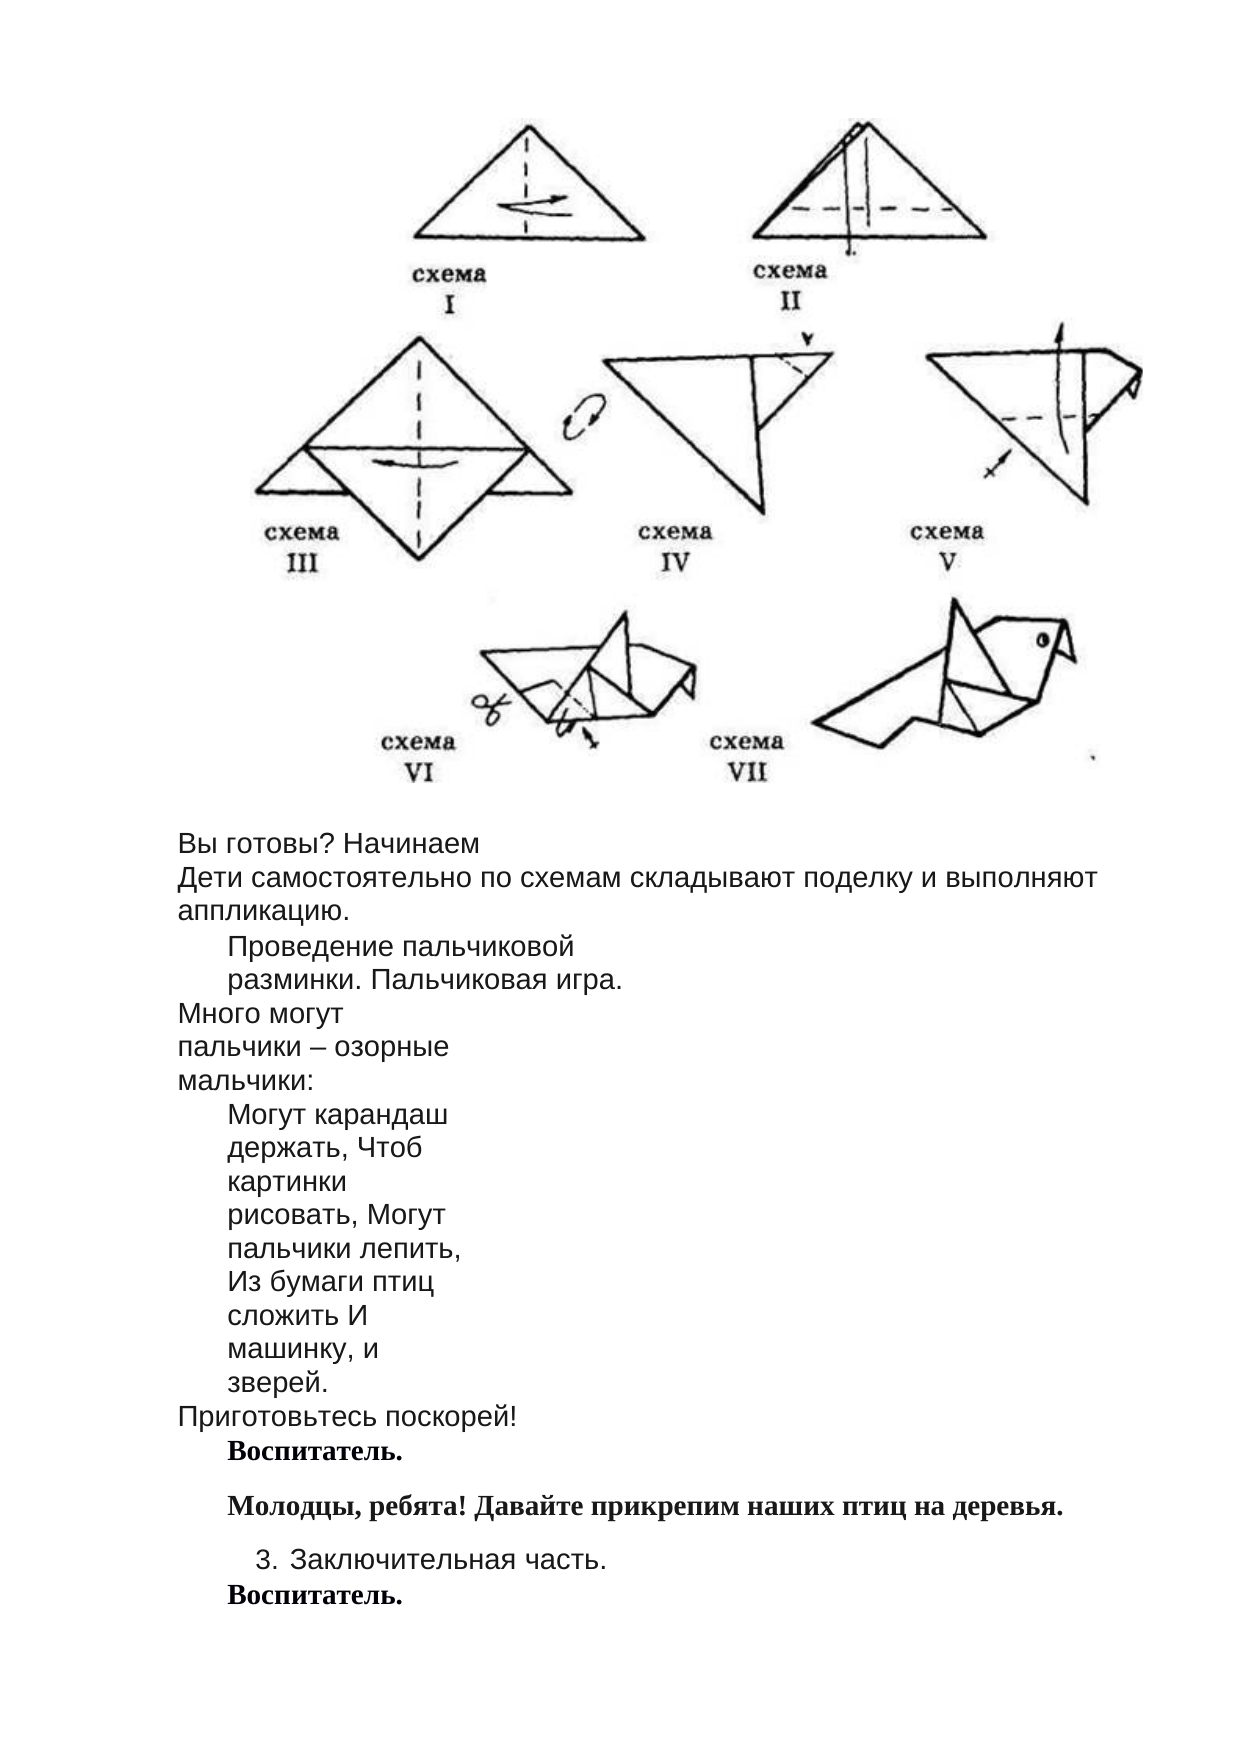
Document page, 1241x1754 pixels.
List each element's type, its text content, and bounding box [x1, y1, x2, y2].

picture [249, 118, 1143, 783]
text Воспитатель. [227, 1577, 1152, 1610]
text Приготовьтесь поскорей! [177, 1399, 1152, 1432]
text Могут карандаш держать, Чтоб картинки рисовать, Могут пальчики лепить, Из бумаги птиц сложить И машинку, и зверей. [227, 1097, 479, 1399]
text Дети самостоятельно по схемам складывают поделку и выполняют аппликацию. [177, 860, 1152, 927]
text Проведение пальчиковой разминки. Пальчиковая игра. [227, 929, 667, 996]
text Много могут пальчики – озорные мальчики: [177, 996, 464, 1096]
text Воспитатель. [227, 1433, 1152, 1467]
text Вы готовы? Начинаем [177, 826, 1152, 860]
text 3. Заключительная часть. [255, 1542, 1152, 1576]
text Молодцы, ребята! Давайте прикрепим наших птиц на деревья. [227, 1488, 1152, 1521]
